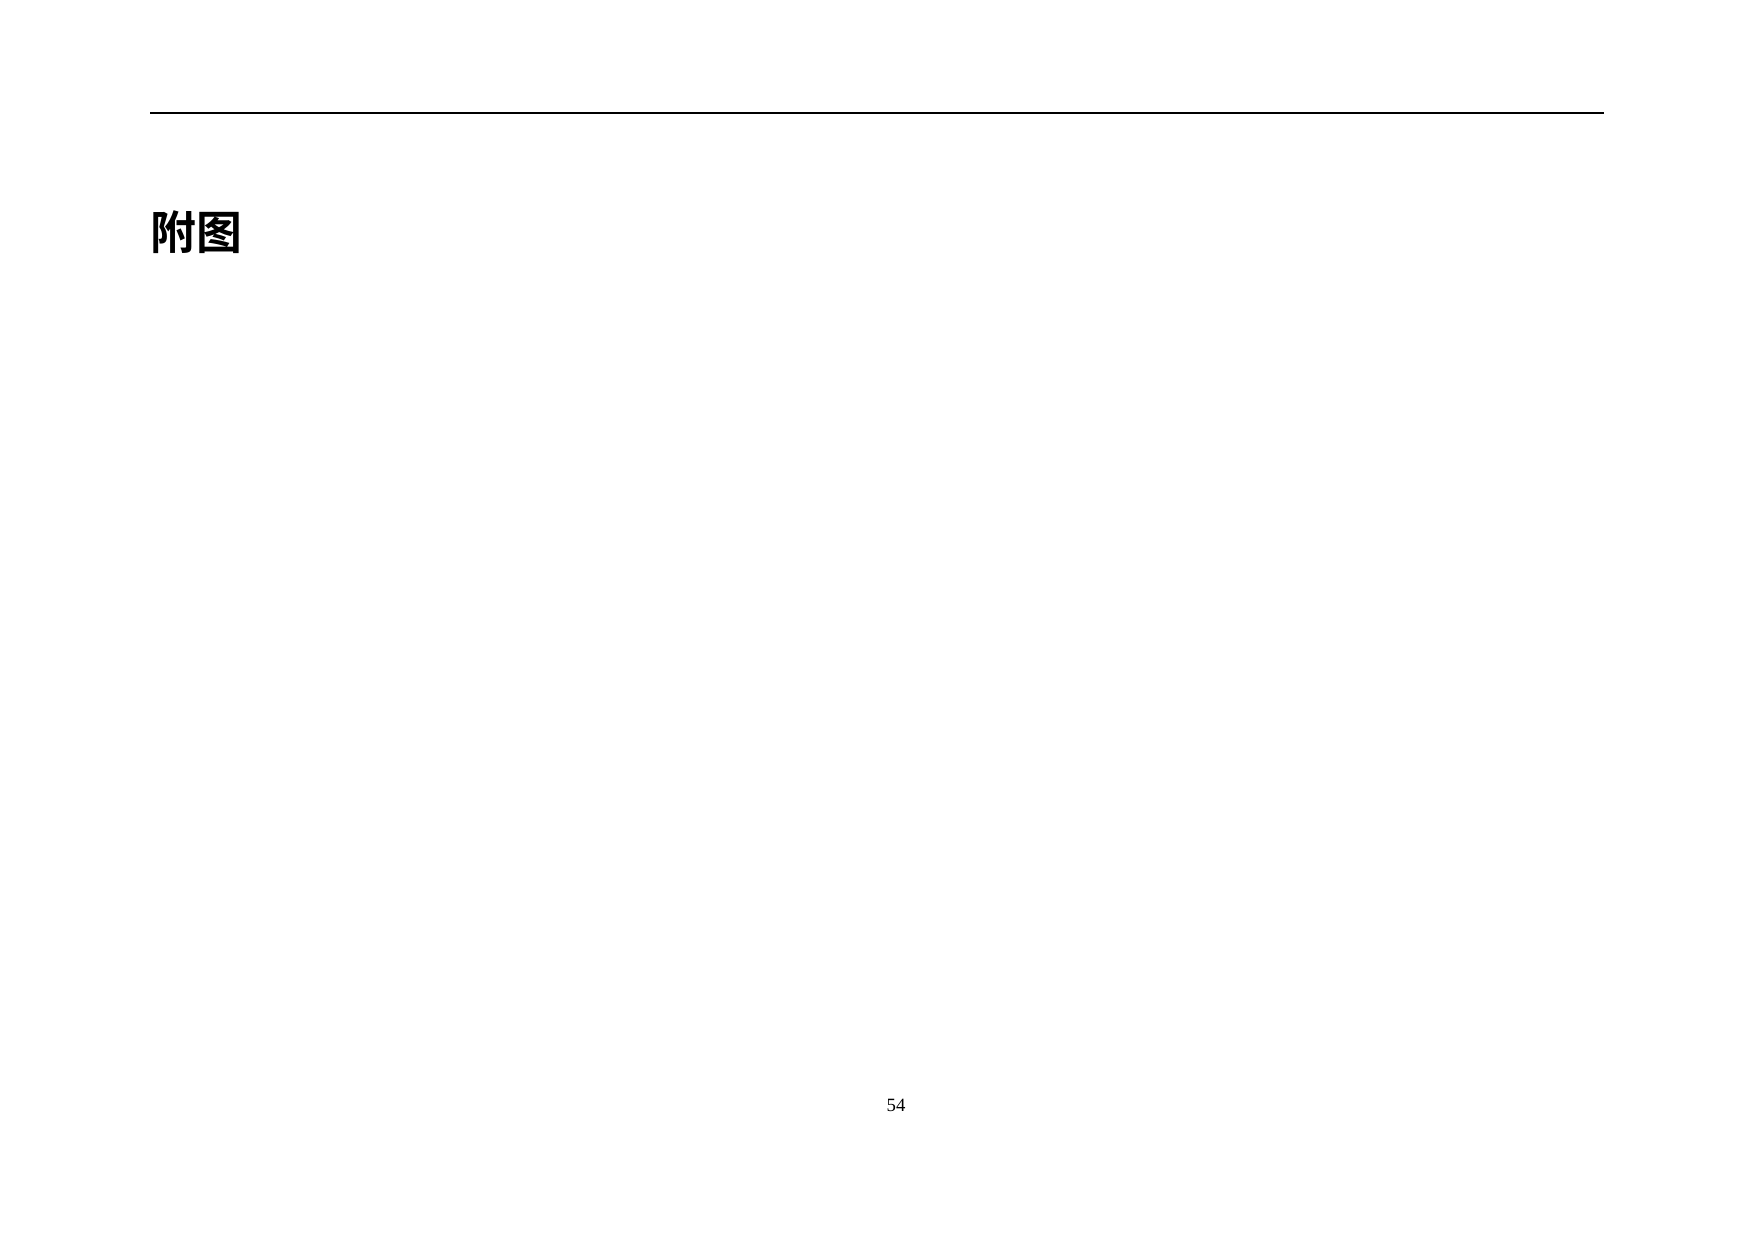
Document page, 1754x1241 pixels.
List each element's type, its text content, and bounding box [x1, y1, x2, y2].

text 附图 [150, 196, 1604, 263]
